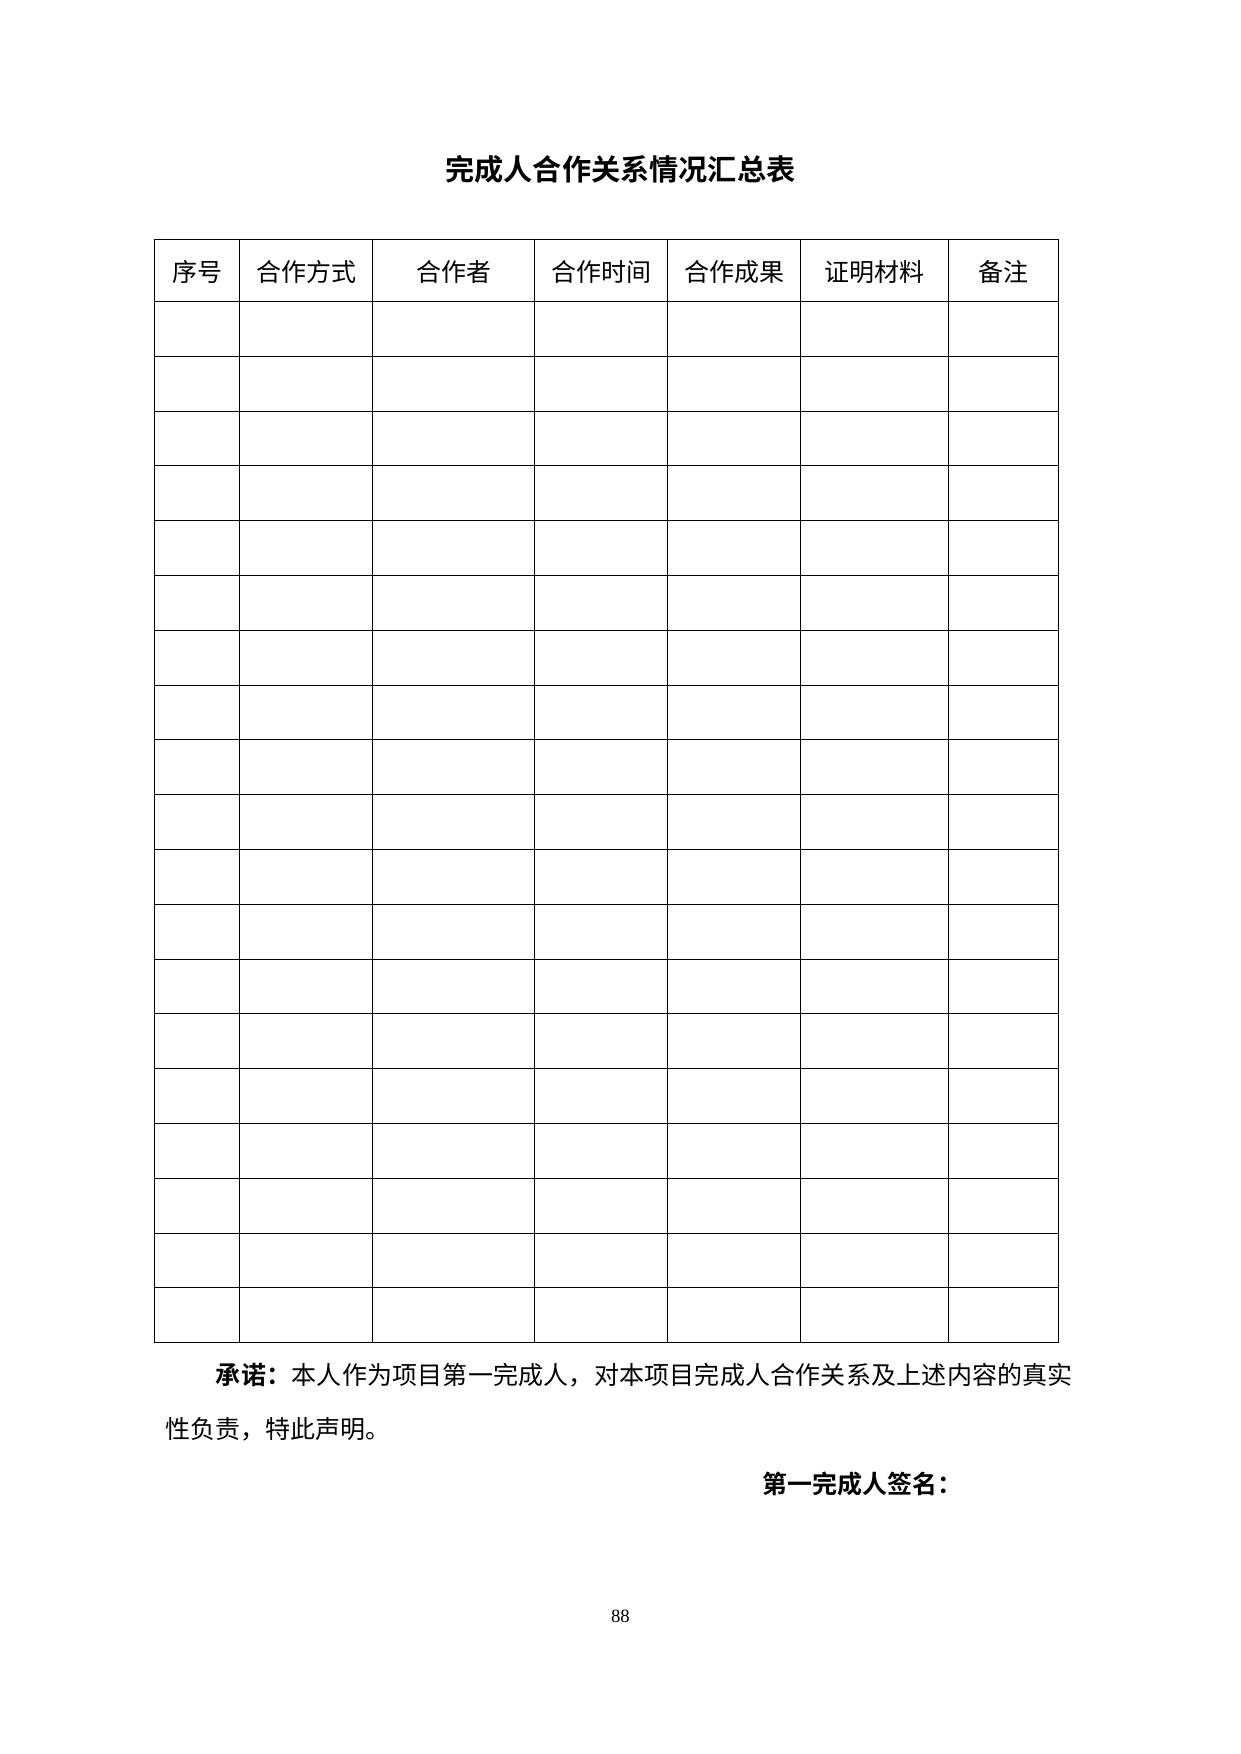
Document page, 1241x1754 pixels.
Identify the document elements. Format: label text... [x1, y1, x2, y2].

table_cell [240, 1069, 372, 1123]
table_cell [535, 412, 667, 465]
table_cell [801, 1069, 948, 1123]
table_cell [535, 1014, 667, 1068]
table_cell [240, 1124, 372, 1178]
table_cell [668, 412, 800, 465]
table_header 合作成果 [668, 240, 800, 301]
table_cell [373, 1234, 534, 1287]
table_cell [801, 521, 948, 575]
table_cell [373, 631, 534, 684]
table_cell [373, 357, 534, 411]
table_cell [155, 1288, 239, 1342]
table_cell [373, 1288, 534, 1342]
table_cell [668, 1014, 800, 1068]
table_cell [949, 521, 1058, 575]
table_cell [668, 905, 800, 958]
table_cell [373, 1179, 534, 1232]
table_header 序号 [155, 240, 239, 301]
table_cell [535, 576, 667, 630]
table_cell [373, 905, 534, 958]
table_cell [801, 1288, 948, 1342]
table_cell [668, 302, 800, 356]
table_cell [155, 795, 239, 849]
text 完成人合作关系情况汇总表 [165, 148, 1075, 188]
table_cell [373, 466, 534, 520]
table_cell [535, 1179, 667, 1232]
table_cell [373, 302, 534, 356]
table_cell [535, 466, 667, 520]
table_header 合作时间 [535, 240, 667, 301]
table_cell [801, 740, 948, 794]
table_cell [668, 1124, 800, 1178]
table_cell [373, 412, 534, 465]
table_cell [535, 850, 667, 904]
table_header 备注 [949, 240, 1058, 301]
table_cell [373, 686, 534, 739]
table_cell [801, 631, 948, 684]
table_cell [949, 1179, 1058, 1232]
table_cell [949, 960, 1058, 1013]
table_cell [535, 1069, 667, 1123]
table_cell [155, 357, 239, 411]
table_cell [155, 576, 239, 630]
table_cell [535, 521, 667, 575]
table_cell [240, 850, 372, 904]
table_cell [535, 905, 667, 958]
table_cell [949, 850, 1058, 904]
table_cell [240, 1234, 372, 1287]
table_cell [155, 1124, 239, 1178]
table_cell [373, 521, 534, 575]
table_cell [801, 466, 948, 520]
table_cell [535, 686, 667, 739]
table_cell [668, 466, 800, 520]
table_cell [240, 576, 372, 630]
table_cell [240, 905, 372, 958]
table_cell [801, 686, 948, 739]
table_cell [535, 302, 667, 356]
table_cell [668, 686, 800, 739]
table_cell [668, 740, 800, 794]
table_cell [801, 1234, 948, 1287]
table_cell [668, 576, 800, 630]
table_cell [949, 412, 1058, 465]
table_header 证明材料 [801, 240, 948, 301]
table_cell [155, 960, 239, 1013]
table_cell [668, 795, 800, 849]
table_cell [801, 412, 948, 465]
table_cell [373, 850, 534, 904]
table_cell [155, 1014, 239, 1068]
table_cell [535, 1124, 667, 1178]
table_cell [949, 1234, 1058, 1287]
table_cell [535, 795, 667, 849]
table_cell [373, 740, 534, 794]
table_cell [535, 357, 667, 411]
table_cell [155, 740, 239, 794]
table_cell [155, 631, 239, 684]
table_cell [373, 576, 534, 630]
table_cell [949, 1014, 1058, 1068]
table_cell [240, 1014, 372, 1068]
table_cell [373, 795, 534, 849]
table_cell [155, 686, 239, 739]
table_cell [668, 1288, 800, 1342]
table_cell [240, 521, 372, 575]
table_cell [240, 740, 372, 794]
table_cell [949, 302, 1058, 356]
table_cell [801, 795, 948, 849]
table_cell [949, 740, 1058, 794]
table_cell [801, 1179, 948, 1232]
table_cell [240, 412, 372, 465]
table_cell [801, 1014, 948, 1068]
table_cell [155, 850, 239, 904]
table_cell [535, 631, 667, 684]
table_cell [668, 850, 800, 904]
table_cell [668, 521, 800, 575]
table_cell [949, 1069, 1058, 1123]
table_cell [801, 357, 948, 411]
table_cell [240, 466, 372, 520]
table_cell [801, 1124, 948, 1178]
table_cell [949, 357, 1058, 411]
table_cell [801, 302, 948, 356]
table_cell [155, 302, 239, 356]
table_header 合作方式 [240, 240, 372, 301]
table_cell [801, 576, 948, 630]
table_header 合作者 [373, 240, 534, 301]
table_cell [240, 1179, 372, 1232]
table_cell [240, 302, 372, 356]
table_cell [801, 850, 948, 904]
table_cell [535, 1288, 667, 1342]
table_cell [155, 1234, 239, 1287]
table_cell [668, 357, 800, 411]
table_cell [240, 795, 372, 849]
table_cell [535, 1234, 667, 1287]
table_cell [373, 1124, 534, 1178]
text 第一完成人签名： [165, 1464, 962, 1501]
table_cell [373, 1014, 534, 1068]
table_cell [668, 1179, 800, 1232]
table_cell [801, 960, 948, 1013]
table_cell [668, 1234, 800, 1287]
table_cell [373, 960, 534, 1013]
table_cell [949, 795, 1058, 849]
table_cell [668, 631, 800, 684]
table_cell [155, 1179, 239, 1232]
table_cell [155, 412, 239, 465]
table_cell [155, 521, 239, 575]
table_cell [949, 466, 1058, 520]
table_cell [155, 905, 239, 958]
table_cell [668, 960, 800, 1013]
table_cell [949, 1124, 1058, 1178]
table_cell [240, 357, 372, 411]
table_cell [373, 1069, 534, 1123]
table_cell [535, 740, 667, 794]
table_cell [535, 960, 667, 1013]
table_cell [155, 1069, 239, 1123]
table_cell [949, 631, 1058, 684]
table_cell [240, 631, 372, 684]
table_cell [949, 686, 1058, 739]
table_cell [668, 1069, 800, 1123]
table_cell [155, 466, 239, 520]
text 承诺：本人作为项目第一完成人，对本项目完成人合作关系及上述内容的真实性负责，特此声明。 [165, 1356, 1075, 1446]
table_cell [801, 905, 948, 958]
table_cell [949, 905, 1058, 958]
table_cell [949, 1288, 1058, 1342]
table_cell [949, 576, 1058, 630]
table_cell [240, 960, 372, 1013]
table_cell [240, 686, 372, 739]
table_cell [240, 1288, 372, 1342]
